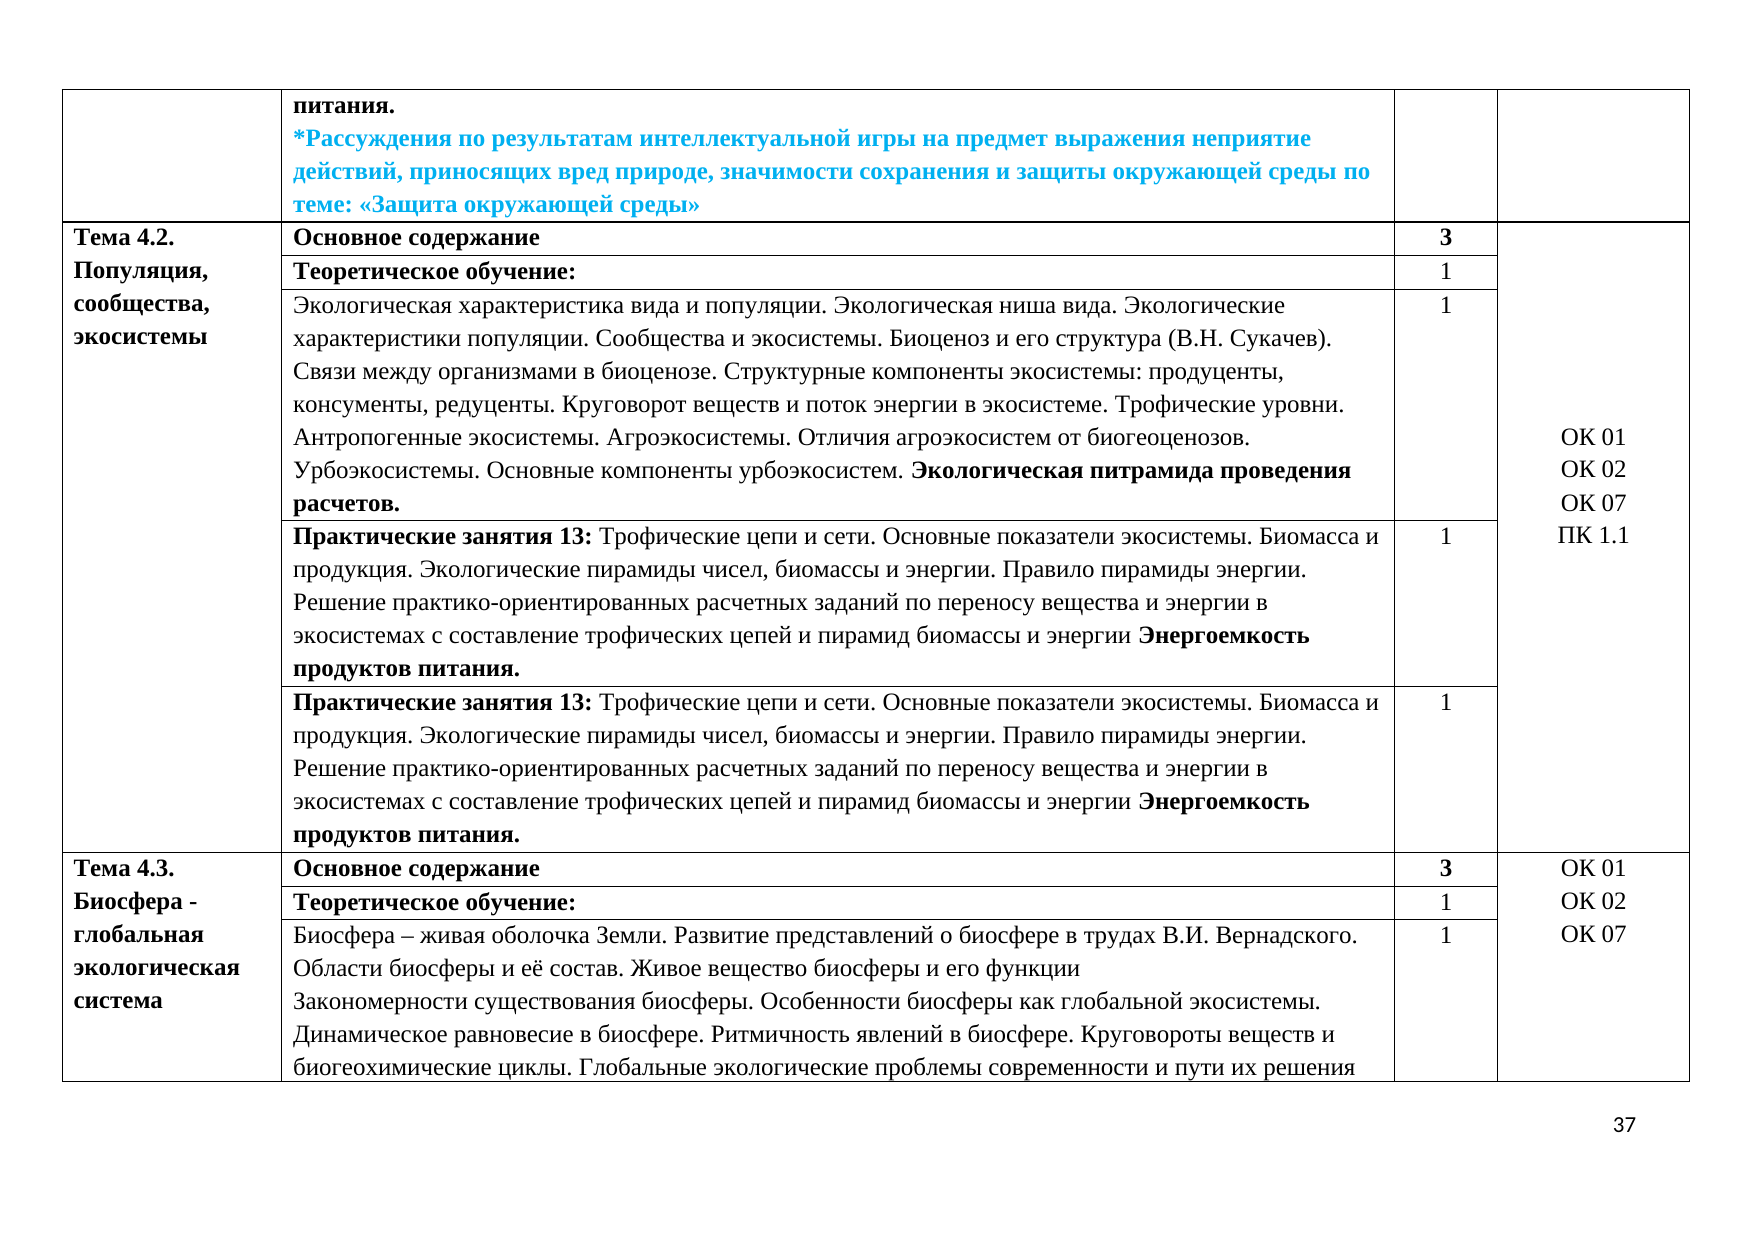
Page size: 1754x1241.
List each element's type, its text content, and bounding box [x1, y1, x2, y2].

table_cell Практические занятия 13: Трофические цепи и сети. Основные показатели экосистемы. Биомасса и продукция. Экологические пирамиды чисел, биомассы и энергии. Правило пирамиды энергии. Решение практико-ориентированных расчетных заданий по переносу вещества и энергии в экосистемах с составление трофических цепей и пирамид биомассы и энергии Энергоемкость продуктов питания. [282, 521, 1394, 686]
table_cell 1 [1395, 887, 1497, 919]
table_cell 1 [1395, 687, 1497, 852]
table_cell Практические занятия 13: Трофические цепи и сети. Основные показатели экосистемы. Биомасса и продукция. Экологические пирамиды чисел, биомассы и энергии. Правило пирамиды энергии. Решение практико-ориентированных расчетных заданий по переносу вещества и энергии в экосистемах с составление трофических цепей и пирамид биомассы и энергии Энергоемкость продуктов питания. [282, 687, 1394, 852]
table_cell Теоретическое обучение: [282, 887, 1394, 919]
table_cell Основное содержание [282, 853, 1394, 886]
table_cell ОК 01 ОК 02 ОК 07 ПК 1.1 [1498, 223, 1689, 852]
table_cell 1 [1395, 290, 1497, 520]
table_cell 3 [1395, 853, 1497, 886]
table_cell Экологическая характеристика вида и популяции. Экологическая ниша вида. Экологические характеристики популяции. Сообщества и экосистемы. Биоценоз и его структура (В.Н. Сукачев). Связи между организмами в биоценозе. Структурные компоненты экосистемы: продуценты, консументы, редуценты. Круговорот веществ и поток энергии в экосистеме. Трофические уровни. Антропогенные экосистемы. Агроэкосистемы. Отличия агроэкосистем от биогеоценозов. Урбоэкосистемы. Основные компоненты урбоэкосистем. Экологическая питрамида проведения расчетов. [282, 290, 1394, 520]
table_cell Теоретическое обучение: [282, 256, 1394, 289]
table_cell ОК 01 ОК 02 ОК 07 [1498, 853, 1689, 1081]
table_cell 1 [1395, 90, 1497, 221]
table_cell 3 [1395, 223, 1497, 255]
table_cell 1 [1395, 521, 1497, 686]
table_cell Основное содержание [282, 223, 1394, 255]
table_cell Тема 4.3. Биосфера - глобальная экологическая система [63, 853, 281, 1081]
table_cell Тема 4.2. Популяция, сообщества, экосистемы [63, 223, 281, 852]
table_cell 1 [1395, 920, 1497, 1081]
table_cell 1 [1395, 256, 1497, 289]
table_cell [282, 920, 1394, 1081]
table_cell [282, 90, 1394, 221]
